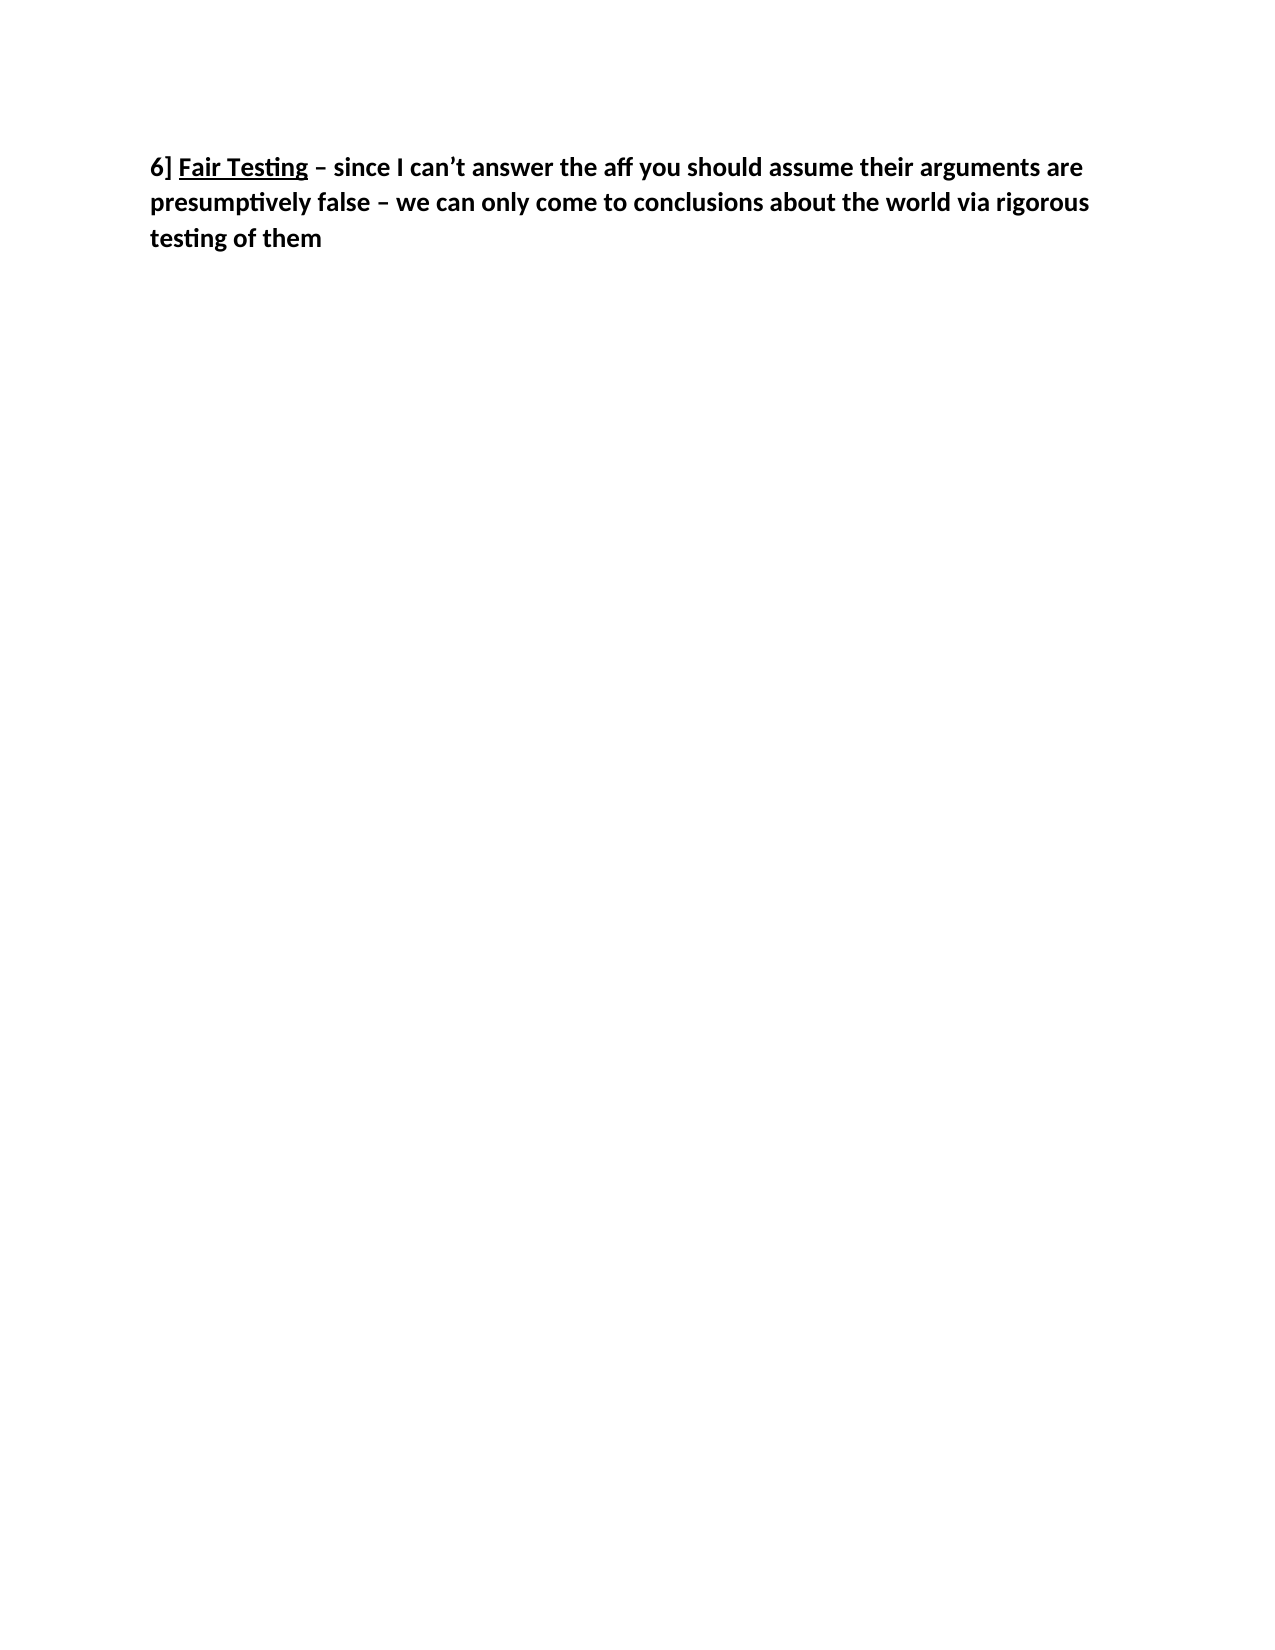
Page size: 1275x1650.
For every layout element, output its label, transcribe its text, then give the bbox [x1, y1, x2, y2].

subtitle 6] Fair Testing – since I can’t answer the aff you should assume their arguments are presumptively false – we can only come to conclusions about the world via rigorous testing of them [150, 150, 1125, 254]
